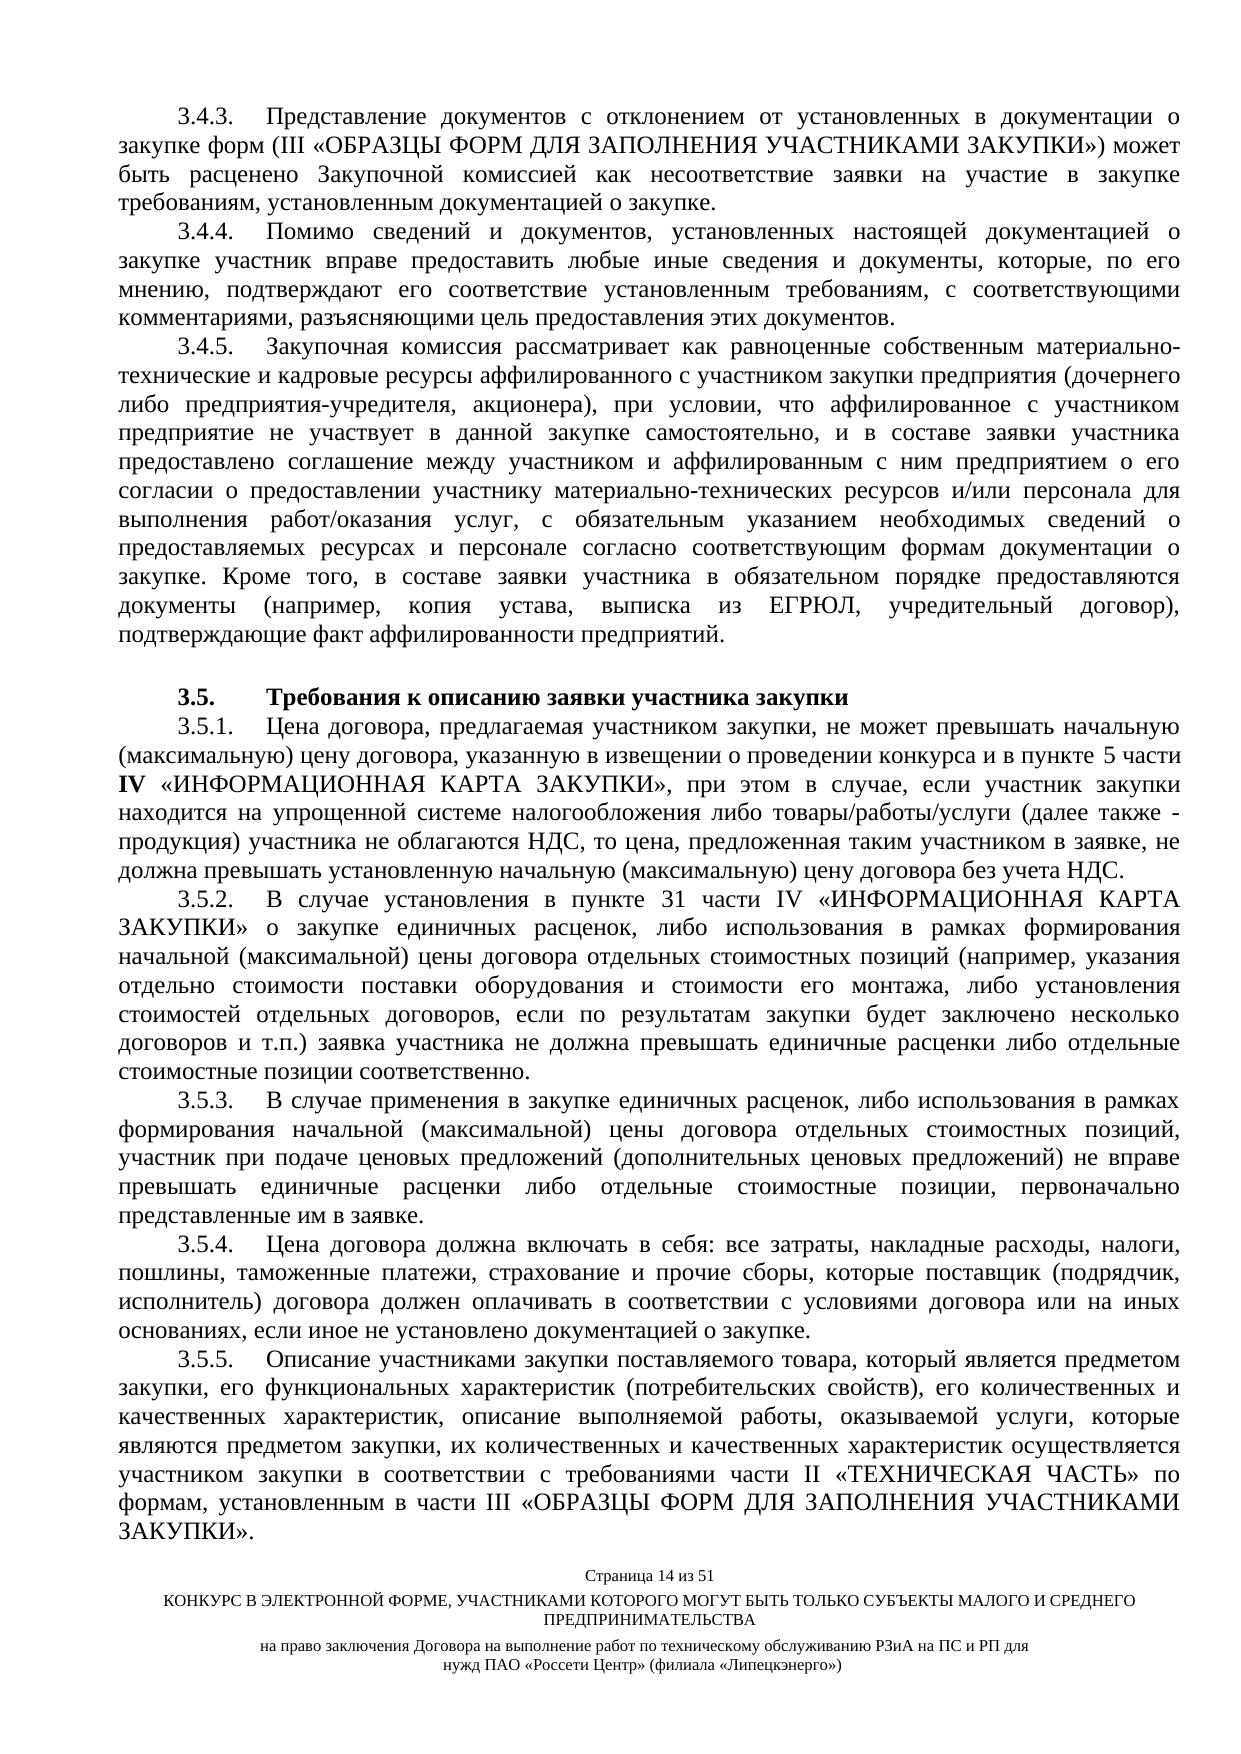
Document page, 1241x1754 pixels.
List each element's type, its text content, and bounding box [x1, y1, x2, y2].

subtitle Цена договора должна включать в себя: все затраты, накладные расходы, налоги, пошлины, таможенные платежи, страхование и прочие сборы, которые поставщик (подрядчик, исполнитель) договора должен оплачивать в соответствии с условиями договора или на иных основаниях, если иное не установлено документацией о закупке. [118, 1229, 1181, 1344]
subtitle Требования к описанию заявки участника закупки [118, 682, 1181, 711]
subtitle Закупочная комиссия рассматривает как равноценные собственным материально-технические и кадровые ресурсы аффилированного с участником закупки предприятия (дочернего либо предприятия-учредителя, акционера), при условии, что аффилированное с участником предприятие не участвует в данной закупке самостоятельно, и в составе заявки участника предоставлено соглашение между участником и аффилированным с ним предприятием о его согласии о предоставлении участнику материально-технических ресурсов и/или персонала для выполнения работ/оказания услуг, с обязательным указанием необходимых сведений о предоставляемых ресурсах и персонале согласно соответствующим формам документации о закупке. Кроме того, в составе заявки участника в обязательном порядке предоставляются документы (например, копия устава, выписка из ЕГРЮЛ, учредительный договор), подтверждающие факт аффилированности предприятий. [118, 331, 1181, 647]
subtitle В случае применения в закупке единичных расценок, либо использования в рамках формирования начальной (максимальной) цены договора отдельных стоимостных позиций, участник при подаче ценовых предложений (дополнительных ценовых предложений) не вправе превышать единичные расценки либо отдельные стоимостные позиции, первоначально представленные им в заявке. [118, 1085, 1181, 1229]
subtitle Представление документов с отклонением от установленных в документации о закупке форм (III «ОБРАЗЦЫ ФОРМ ДЛЯ ЗАПОЛНЕНИЯ УЧАСТНИКАМИ ЗАКУПКИ») может быть расценено Закупочной комиссией как несоответствие заявки на участие в закупке требованиям, установленным документацией о закупке. [118, 101, 1181, 216]
subtitle Цена договора, предлагаемая участником закупки, не может превышать начальную (максимальную) цену договора, указанную в извещении о проведении конкурса и в пункте 5 части IV «ИНФОРМАЦИОННАЯ КАРТА ЗАКУПКИ», при этом в случае, если участник закупки находится на упрощенной системе налогообложения либо товары/работы/услуги (далее также - продукция) участника не облагаются НДС, то цена, предложенная таким участником в заявке, не должна превышать установленную начальную (максимальную) цену договора без учета НДС. [118, 711, 1181, 884]
subtitle Описание участниками закупки поставляемого товара, который является предметом закупки, его функциональных характеристик (потребительских свойств), его количественных и качественных характеристик, описание выполняемой работы, оказываемой услуги, которые являются предметом закупки, их количественных и качественных характеристик осуществляется участником закупки в соответствии с требованиями части II «ТЕХНИЧЕСКАЯ ЧАСТЬ» по формам, установленным в части III «ОБРАЗЦЫ ФОРМ ДЛЯ ЗАПОЛНЕНИЯ УЧАСТНИКАМИ ЗАКУПКИ». [118, 1344, 1181, 1545]
subtitle В случае установления в пункте 31 части IV «ИНФОРМАЦИОННАЯ КАРТА ЗАКУПКИ» о закупке единичных расценок, либо использования в рамках формирования начальной (максимальной) цены договора отдельных стоимостных позиций (например, указания отдельно стоимости поставки оборудования и стоимости его монтажа, либо установления стоимостей отдельных договоров, если по результатам закупки будет заключено несколько договоров и т.п.) заявка участника не должна превышать единичные расценки либо отдельные стоимостные позиции соответственно. [118, 884, 1181, 1085]
subtitle Помимо сведений и документов, установленных настоящей документацией о закупке участник вправе предоставить любые иные сведения и документы, которые, по его мнению, подтверждают его соответствие установленным требованиям, с соответствующими комментариями, разъясняющими цель предоставления этих документов. [118, 216, 1181, 331]
